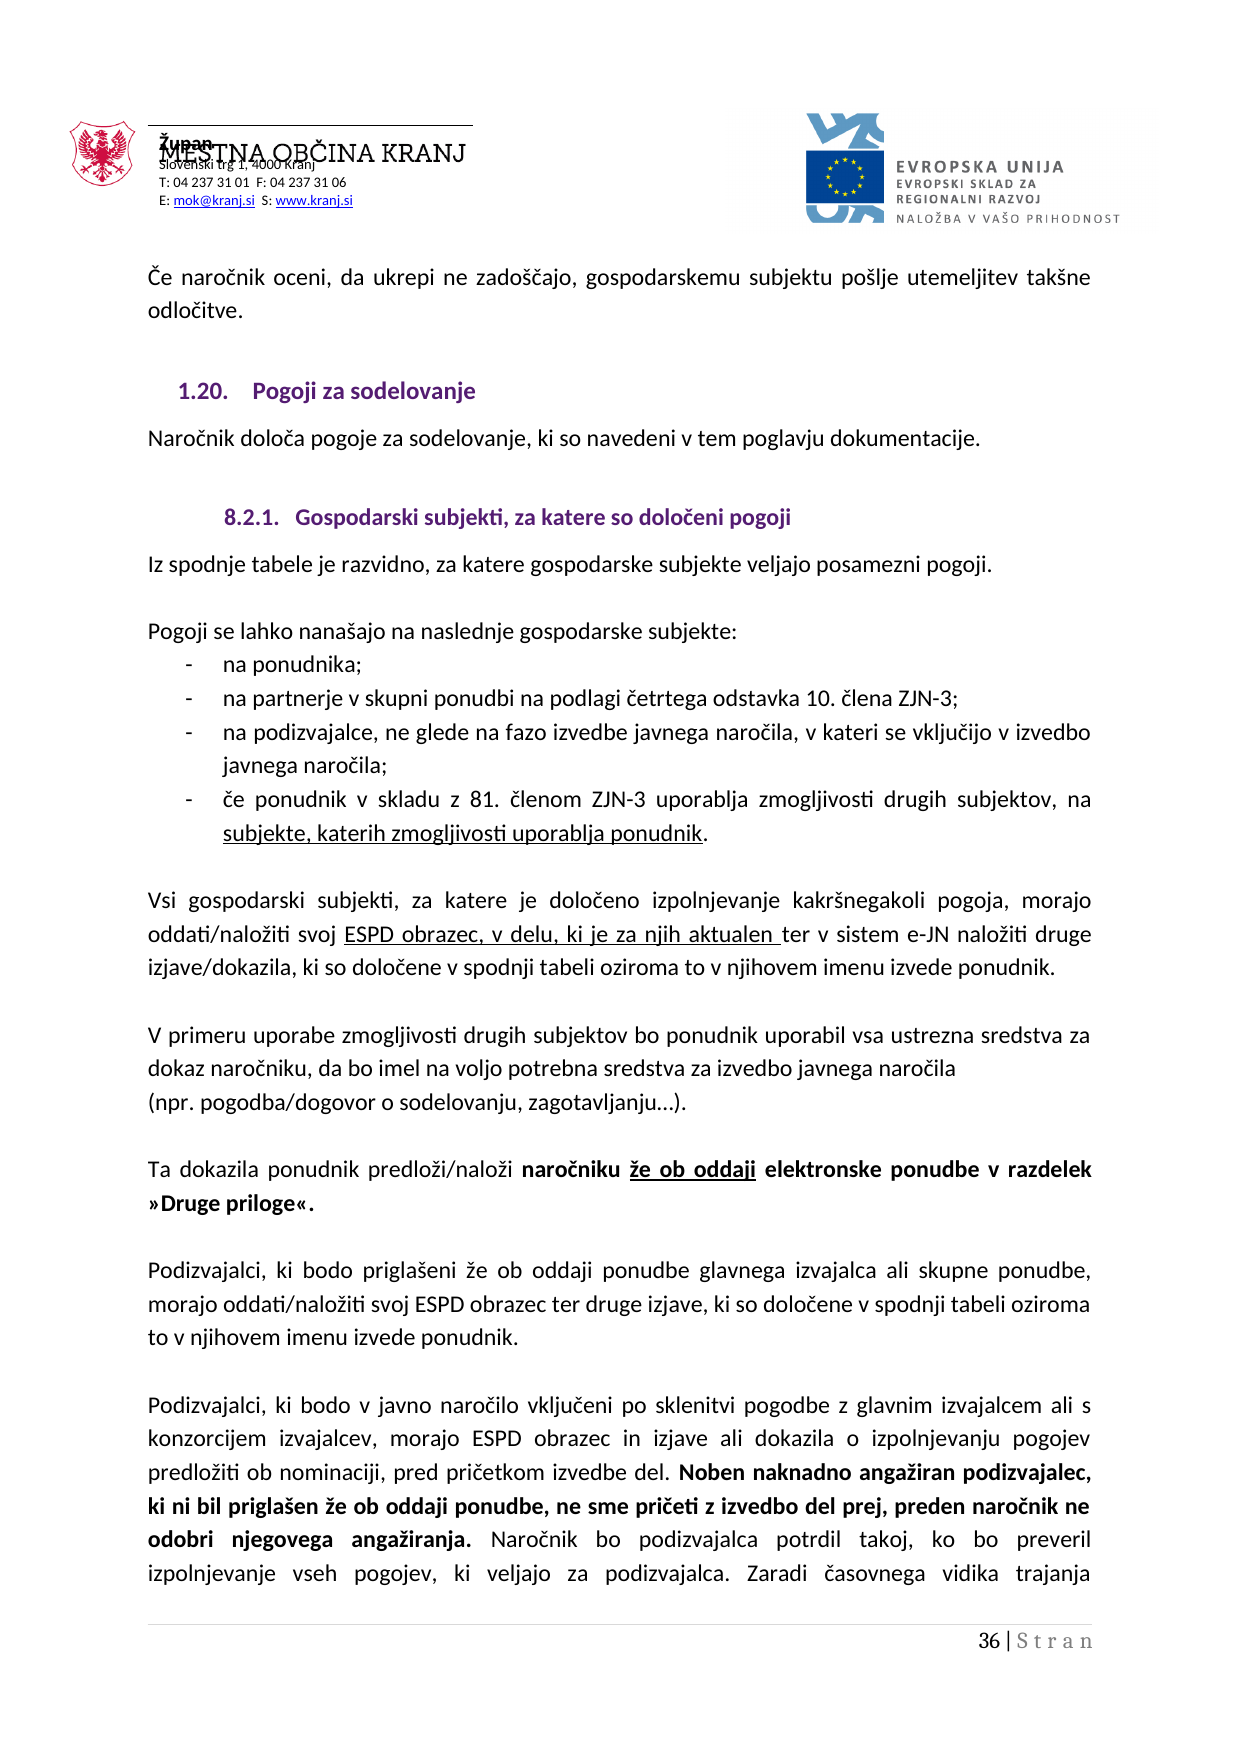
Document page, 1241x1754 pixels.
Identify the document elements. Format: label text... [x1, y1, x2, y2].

text Vsi gospodarski subjekti, za katere je določeno izpolnjevanje kakršnegakoli pogoja, morajo oddati/naložiti svoj ESPD obrazec, v delu, ki je za njih aktualen ter v sistem e-JN naložiti druge izjave/dokazila, ki so določene v spodnji tabeli oziroma to v njihovem imenu izvede ponudnik. [148, 885, 1092, 982]
list če ponudnik v skladu z 81. členom ZJN-3 uporablja zmogljivosti drugih subjektov, na subjekte, katerih zmogljivosti uporablja ponudnik. [185, 784, 1092, 847]
text Iz spodnje tabele je razvidno, za katere gospodarske subjekte veljajo posamezni pogoji. [148, 549, 1092, 578]
subtitle Pogoji za sodelovanje [177, 375, 1092, 406]
text Gospodarski subjekti, za katere so določeni pogoji [224, 502, 1092, 532]
text Naročnik določa pogoje za sodelovanje, ki so navedeni v tem poglavju dokumentacije. [148, 423, 1092, 452]
text Pogoji se lahko nanašajo na naslednje gospodarske subjekte: [148, 616, 1092, 645]
text V primeru uporabe zmogljivosti drugih subjektov bo ponudnik uporabil vsa ustrezna sredstva za dokaz naročniku, da bo imel na voljo potrebna sredstva za izvedbo javnega naročila [148, 1020, 1092, 1083]
text Ta dokazila ponudnik predloži/naloži naročniku že ob oddaji elektronske ponudbe v razdelek »Druge priloge«. [148, 1154, 1092, 1217]
text Podizvajalci, ki bodo priglašeni že ob oddaji ponudbe glavnega izvajalca ali skupne ponudbe, morajo oddati/naložiti svoj ESPD obrazec ter druge izjave, ki so določene v spodnji tabeli oziroma to v njihovem imenu izvede ponudnik. [148, 1255, 1092, 1352]
text (npr. pogodba/dogovor o sodelovanju, zagotavljanju…). [148, 1087, 1092, 1116]
picture [725, 108, 1160, 234]
text Če naročnik oceni, da ukrepi ne zadoščajo, gospodarskemu subjektu pošlje utemeljitev takšne odločitve. [148, 262, 1092, 325]
list na ponudnika; [185, 649, 1092, 679]
list na partnerje v skupni ponudbi na podlagi četrtega odstavka 10. člena ZJN-3; [185, 683, 1092, 712]
list na podizvajalce, ne glede na fazo izvedbe javnega naročila, v kateri se vključijo v izvedbo javnega naročila; [185, 717, 1092, 780]
